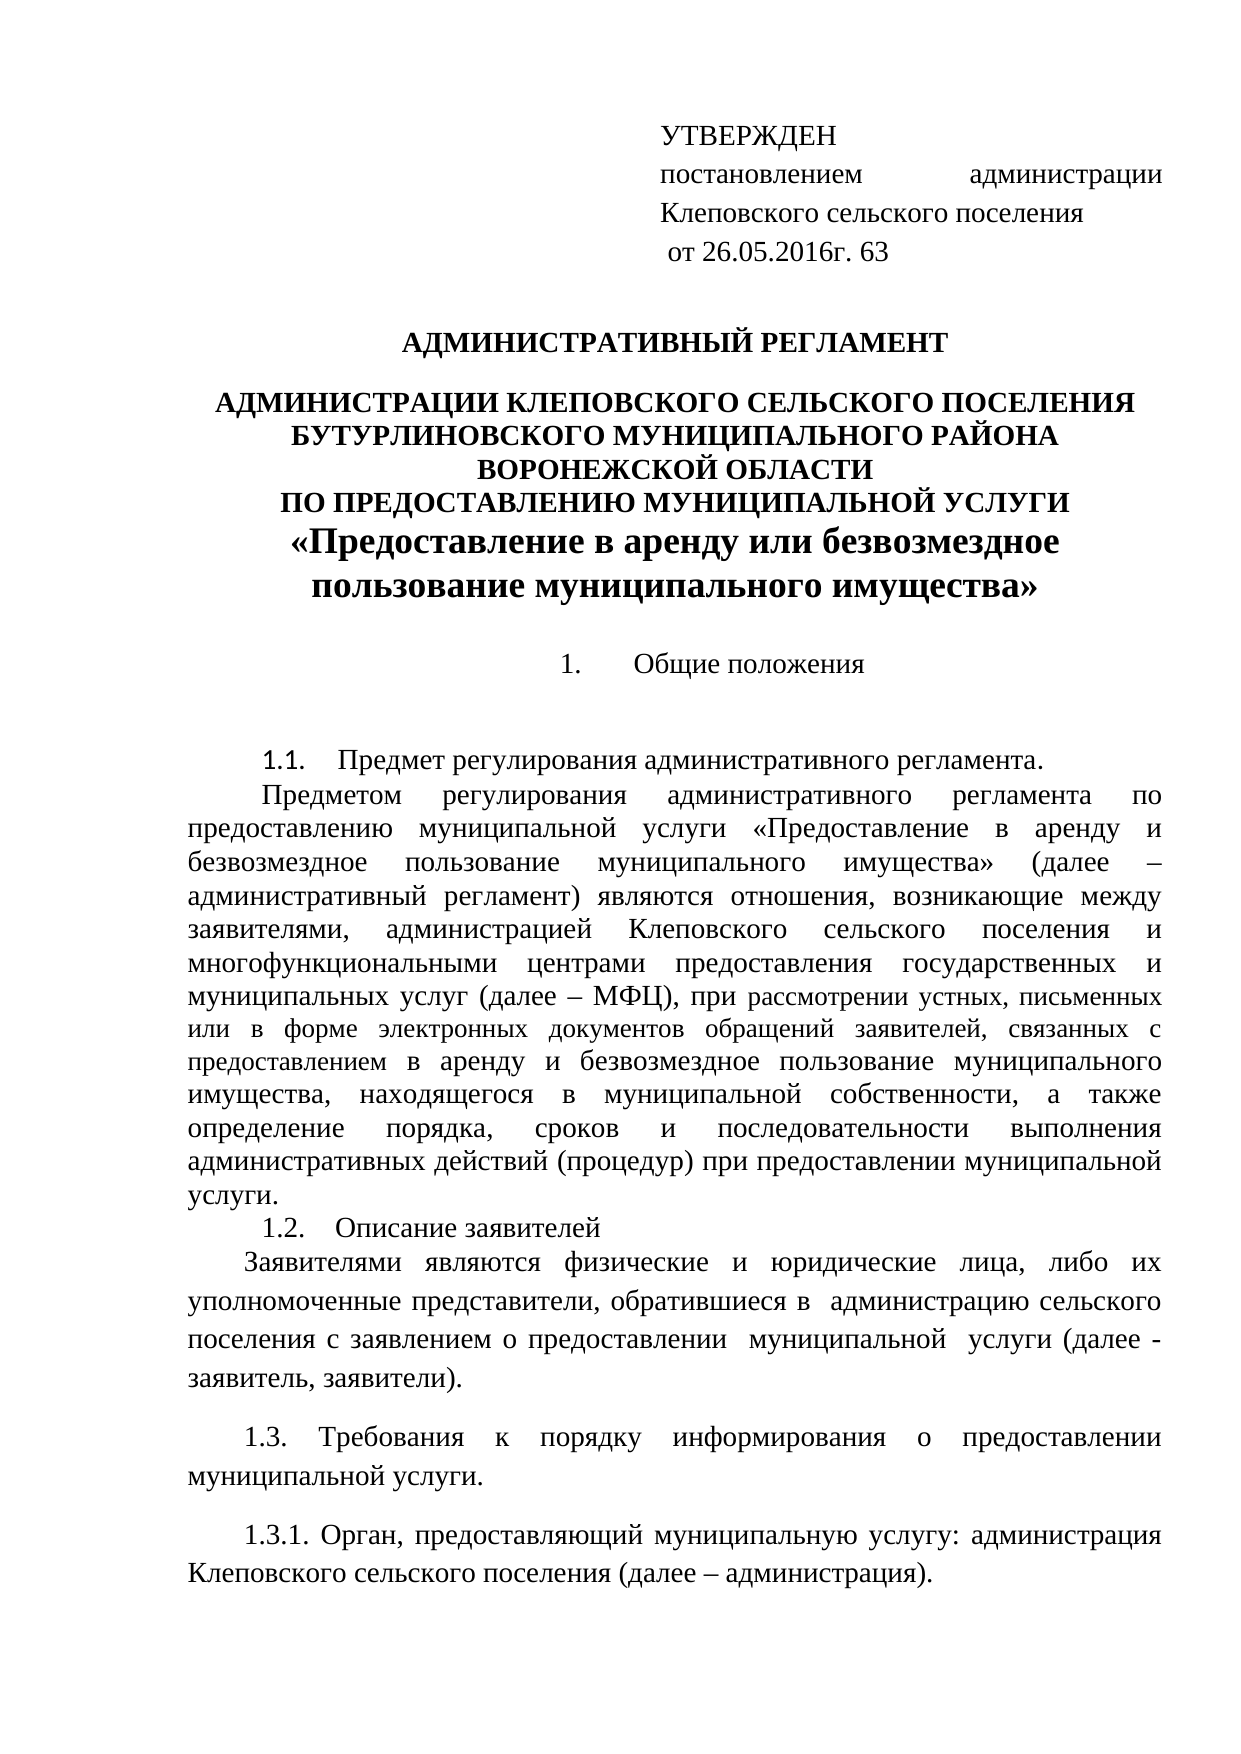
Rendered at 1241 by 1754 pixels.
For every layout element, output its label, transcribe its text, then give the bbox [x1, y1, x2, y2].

text постановлением администрации Клеповского сельского поселения [660, 157, 1163, 229]
text Предметом регулирования административного регламента по предоставлению муниципальной услуги «Предоставление в аренду и безвозмездное пользование муниципального имущества» (далее – административный регламент) являются отношения, возникающие между заявителями, администрацией Клеповского сельского поселения и многофункциональными центрами предоставления государственных и муниципальных услуг (далее – МФЦ), при рассмотрении устных, письменных или в форме электронных документов обращений заявителей, связанных с предоставлением в аренду и безвозмездное пользование муниципального имущества, находящегося в муниципальной собственности, а также определение порядка, сроков и последовательности выполнения административных действий (процедур) при предоставлении муниципальной услуги. [187, 777, 1163, 1211]
text 1.3.1. Орган, предоставляющий муниципальную услугу: администрация Клеповского сельского поселения (далее – администрация). [187, 1517, 1163, 1589]
text от 26.05.2016г. 63 [660, 234, 1163, 267]
text АДМИНИСТРАТИВНЫЙ РЕГЛАМЕНТ [187, 325, 1163, 359]
text УТВЕРЖДЕН [660, 118, 1163, 152]
text 1.3. Требования к порядку информирования о предоставлении муниципальной услуги. [187, 1419, 1163, 1491]
text ПО ПРЕДОСТАВЛЕНИЮ МУНИЦИПАЛЬНОЙ УСЛУГИ [187, 485, 1163, 519]
list Описание заявителей [187, 1211, 1163, 1244]
list Предмет регулирования административного регламента. [187, 741, 1163, 777]
list Общие положения [187, 646, 1163, 679]
text АДМИНИСТРАЦИИ КЛЕПОВСКОГО СЕЛЬСКОГО ПОСЕЛЕНИЯ БУТУРЛИНОВСКОГО МУНИЦИПАЛЬНОГО РАЙОНА ВОРОНЕЖСКОЙ ОБЛАСТИ [187, 385, 1163, 485]
text Заявителями являются физические и юридические лица, либо их уполномоченные представители, обратившиеся в администрацию сельского поселения с заявлением о предоставлении муниципальной услуги (далее - заявитель, заявители). [187, 1244, 1163, 1393]
text «Предоставление в аренду или безвозмездное пользование муниципального имущества» [187, 519, 1163, 605]
